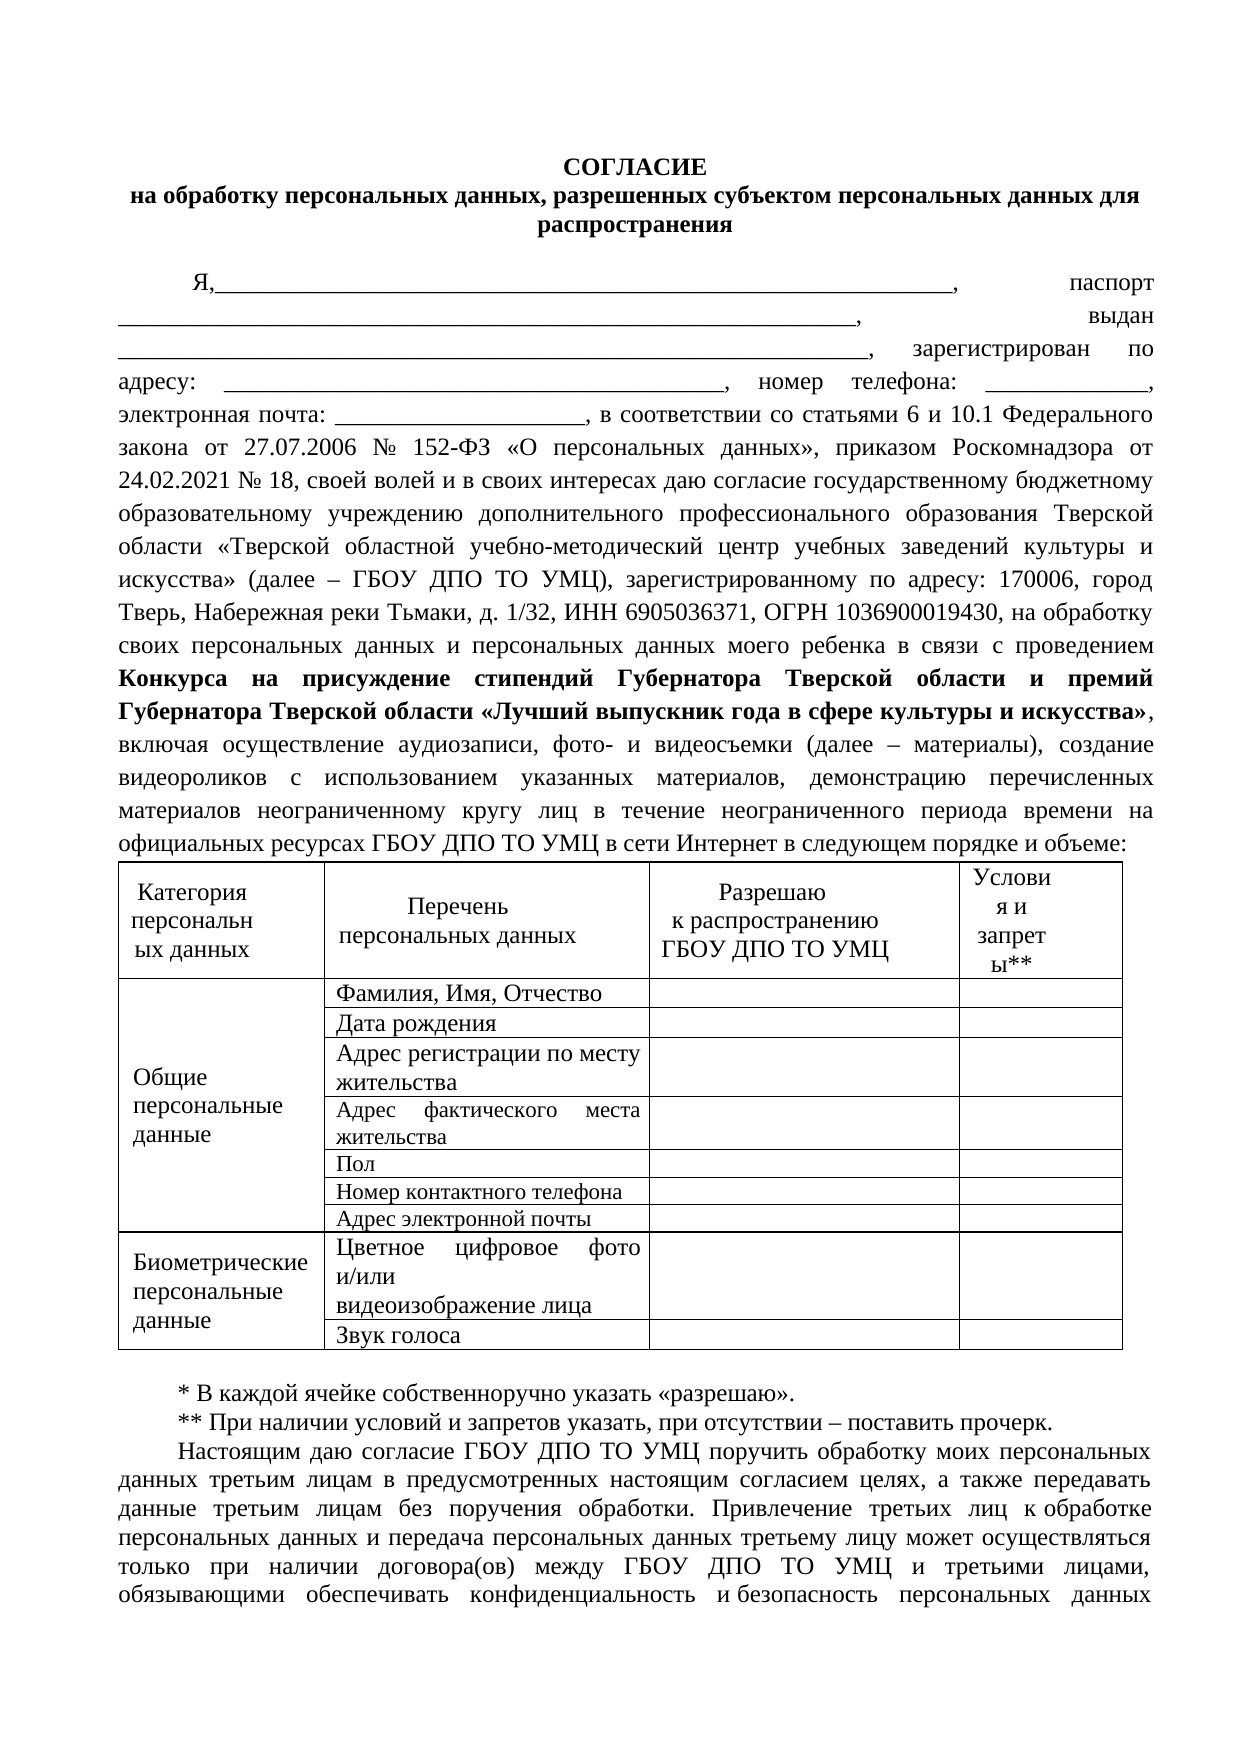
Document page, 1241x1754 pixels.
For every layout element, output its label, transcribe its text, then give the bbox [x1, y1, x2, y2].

table_cell [960, 1097, 1122, 1149]
text ** При наличии условий и запретов указать, при отсутствии – поставить прочерк. [118, 1407, 1152, 1436]
table_cell Звук голоса [325, 1320, 649, 1348]
table_cell [960, 1038, 1122, 1096]
table_cell [960, 1233, 1122, 1319]
table_cell Номер контактного телефона [325, 1178, 649, 1204]
table_cell [650, 1205, 959, 1231]
table_cell [650, 1008, 959, 1037]
text СОГЛАСИЕ [118, 152, 1152, 180]
table_cell [650, 979, 959, 1007]
table_cell Фамилия, Имя, Отчество [325, 979, 649, 1007]
table_cell Адрес электронной почты [325, 1205, 649, 1231]
table_cell [650, 1150, 959, 1177]
table_cell Адрес фактического места жительства [325, 1097, 649, 1149]
table_cell Биометрические персональные данные [119, 1233, 324, 1348]
table_header Условия и запреты** [960, 863, 1122, 977]
text на обработку персональных данных, разрешенных субъектом персональных данных для распространения [118, 180, 1152, 238]
table_header Разрешаю к распространению ГБОУ ДПО ТО УМЦ [650, 863, 959, 977]
table_cell Адрес регистрации по месту жительства [325, 1038, 649, 1096]
table_cell [650, 1097, 959, 1149]
table_cell [650, 1038, 959, 1096]
table_cell [650, 1178, 959, 1204]
table_cell [650, 1233, 959, 1319]
table_header Категория персональных данных [119, 863, 324, 977]
text * В каждой ячейке собственноручно указать «разрешаю». [118, 1378, 1152, 1407]
table_cell [960, 1150, 1122, 1177]
text Я,___________________________________________________________, паспорт ___________________________________________________________, выдан ____________________________________________________________, зарегистрирован по адресу: ________________________________________, номер телефона: _____________, электронная почта: ____________________, в соответствии со статьями 6 и 10.1 Федерального закона от 27.07.2006 № 152-ФЗ «О персональных данных», приказом Роскомнадзора от 24.02.2021 № 18, своей волей и в своих интересах даю согласие государственному бюджетному образовательному учреждению дополнительного профессионального образования Тверской области «Тверской областной учебно-методический центр учебных заведений культуры и искусства» (далее – ГБОУ ДПО ТО УМЦ), зарегистрированному по адресу: 170006, город Тверь, Набережная реки Тьмаки, д. 1/32, ИНН 6905036371, ОГРН 1036900019430, на обработку своих персональных данных и персональных данных моего ребенка в связи с проведением Конкурса на присуждение стипендий Губернатора Тверской области и премий Губернатора Тверской области «Лучший выпускник года в сфере культуры и искусства», включая осуществление аудиозаписи, фото- и видеосъемки (далее – материалы), создание видеороликов с использованием указанных материалов, демонстрацию перечисленных материалов неограниченному кругу лиц в течение неограниченного периода времени на официальных ресурсах ГБОУ ДПО ТО УМЦ в сети Интернет в следующем порядке и объеме: [118, 267, 1154, 857]
table_cell [650, 1320, 959, 1348]
table_cell [960, 1320, 1122, 1348]
table_cell [960, 1205, 1122, 1231]
table_cell [960, 1008, 1122, 1037]
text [118, 1436, 1152, 1608]
table_cell Общие персональные данные [119, 979, 324, 1231]
table_cell Цветное цифровое фото и/или видеоизображение лица [325, 1233, 649, 1319]
table_cell [960, 979, 1122, 1007]
table_cell [960, 1178, 1122, 1204]
table_cell Пол [325, 1150, 649, 1177]
table_header Перечень персональных данных [325, 863, 649, 977]
table_cell Дата рождения [325, 1008, 649, 1037]
